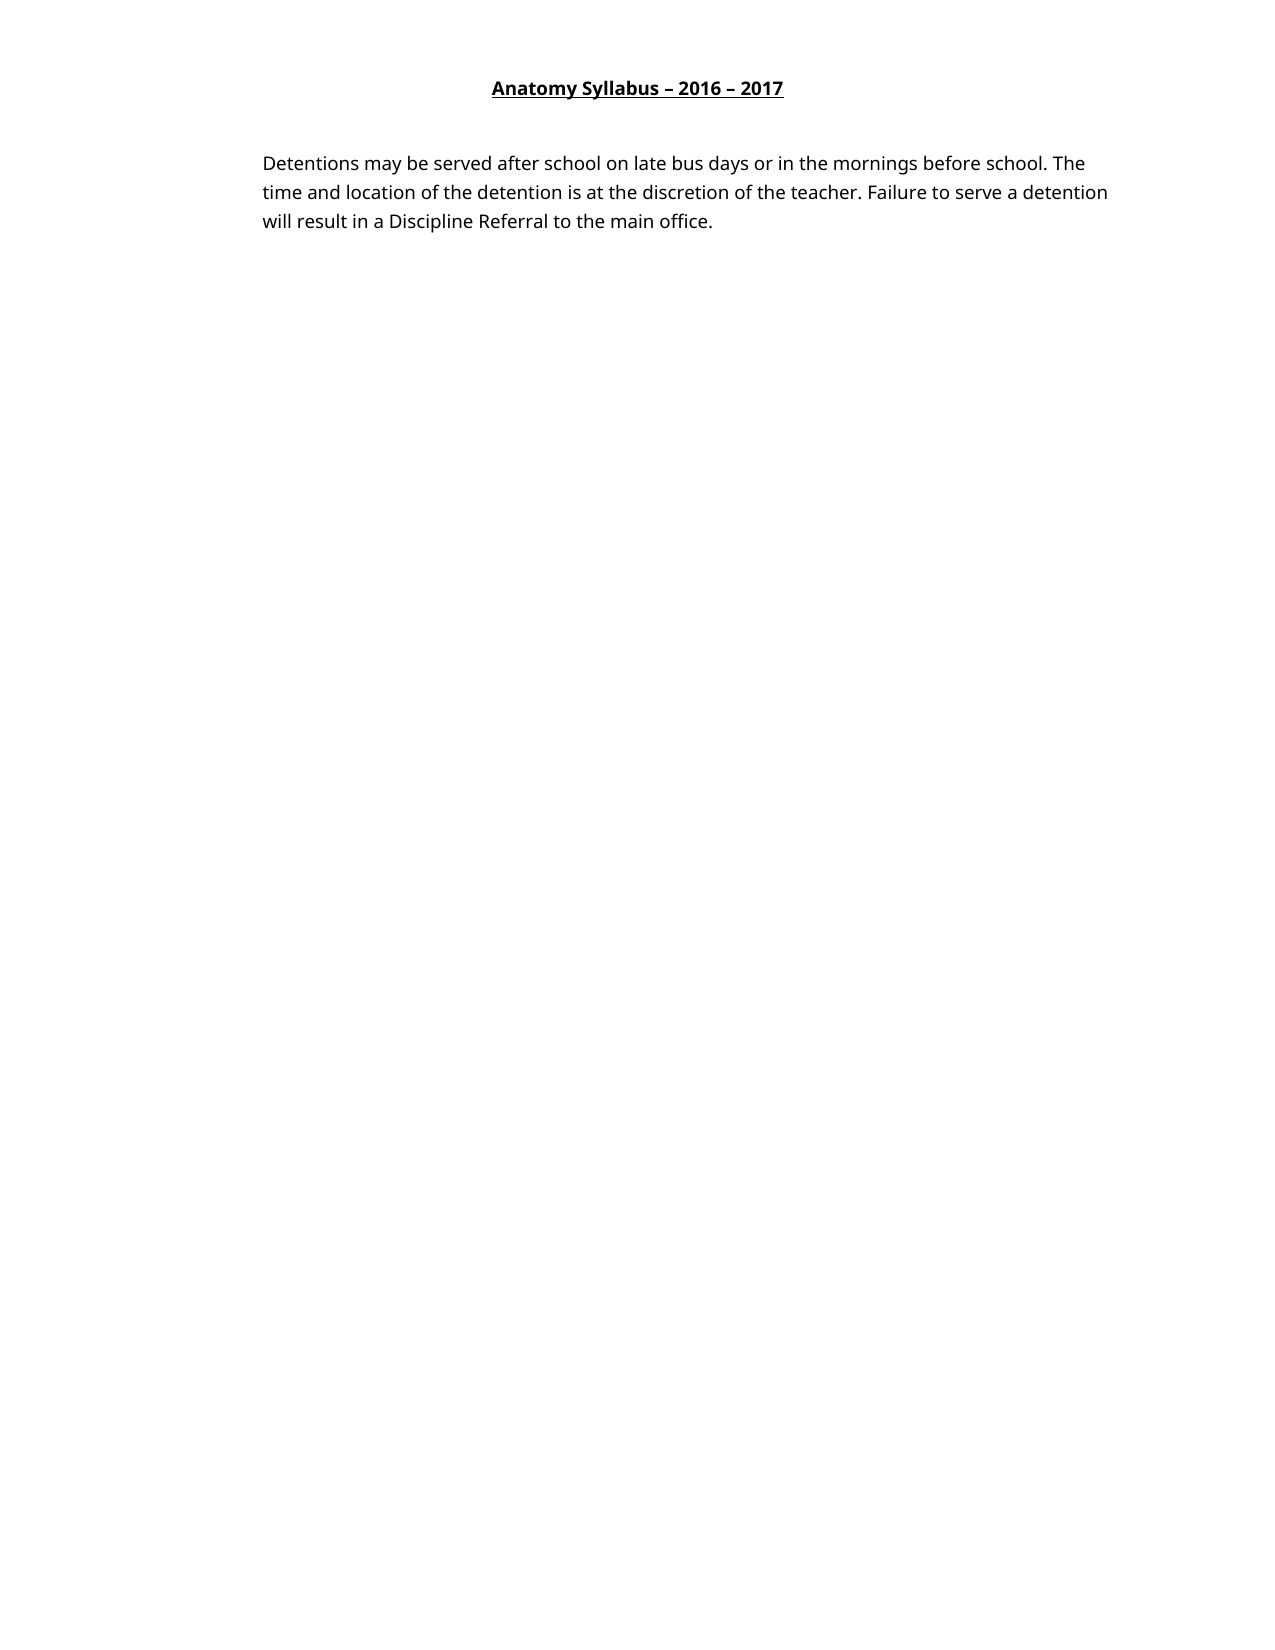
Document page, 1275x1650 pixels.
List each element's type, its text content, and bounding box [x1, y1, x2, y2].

list Detentions may be served after school on late bus days or in the mornings before school. The time and location of the detention is at the discretion of the teacher. Failure to serve a detention will result in a Discipline Referral to the main office. [262, 150, 1125, 234]
